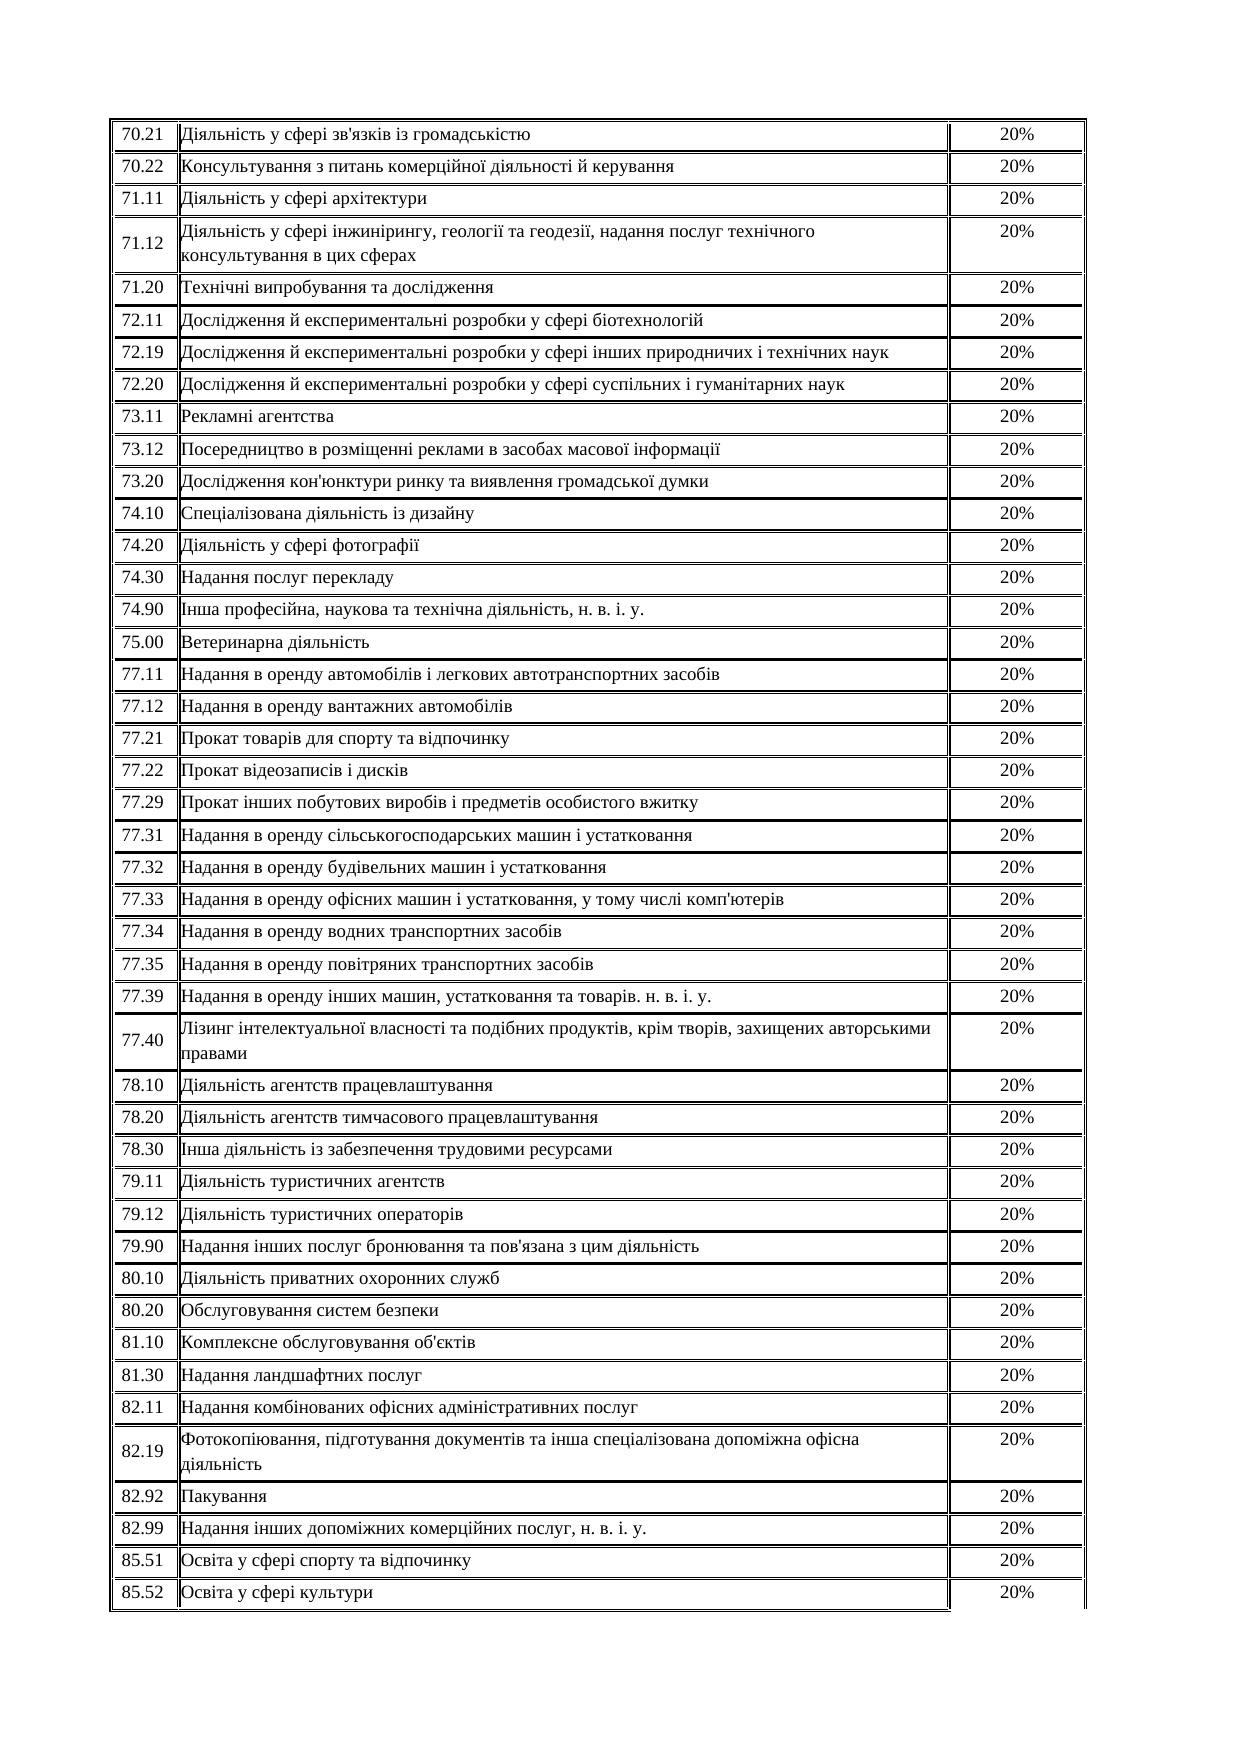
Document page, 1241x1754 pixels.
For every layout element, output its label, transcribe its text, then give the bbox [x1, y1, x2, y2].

table_cell 20% [951, 1012, 1084, 1069]
table_cell Інша діяльність із забезпечення трудовими ресурсами [181, 1137, 947, 1166]
table_cell 75.00 [111, 626, 179, 658]
table_cell Прокат інших побутових виробів і предметів особистого вжитку [181, 790, 947, 819]
table_cell 82.99 [113, 1512, 177, 1544]
table_cell 72.19 [113, 336, 177, 368]
table_cell 20% [951, 1294, 1084, 1326]
table_cell 73.20 [111, 465, 179, 497]
table_cell Інша професійна, наукова та технічна діяльність, н. в. і. у. [181, 597, 947, 626]
table_cell 77.11 [111, 658, 177, 690]
table_cell 20% [951, 851, 1084, 883]
table_cell 20% [951, 755, 1084, 787]
table_cell 20% [949, 1166, 1085, 1198]
table_cell 82.19 [113, 1423, 177, 1480]
table_cell 20% [949, 626, 1085, 658]
table_cell Діяльність у сфері фотографії [181, 533, 947, 561]
table_cell 20% [951, 594, 1084, 626]
table_cell 80.10 [113, 1262, 177, 1294]
table_cell 20% [951, 561, 1084, 593]
table_cell Надання в оренду автомобілів і легкових автотранспортних засобів [181, 661, 947, 690]
table_cell 20% [949, 215, 1085, 272]
table_cell Діяльність агентств працевлаштування [181, 1072, 947, 1101]
table_cell 82.92 [113, 1480, 177, 1512]
table_cell 20% [949, 433, 1085, 465]
table_cell 20% [951, 1101, 1084, 1133]
table_cell 77.34 [113, 915, 177, 948]
table_cell 20% [951, 1069, 1084, 1101]
table_cell 20% [951, 1544, 1084, 1577]
table_cell 20% [951, 529, 1084, 561]
table_cell 20% [951, 1230, 1084, 1262]
table_cell Надання ландшафтних послуг [181, 1362, 947, 1391]
table_cell 74.30 [113, 561, 177, 593]
table_cell 78.10 [113, 1069, 177, 1101]
table_cell 20% [949, 465, 1085, 497]
table_cell 79.90 [113, 1230, 177, 1262]
table_cell Діяльність туристичних операторів [181, 1201, 947, 1230]
table_cell Діяльність туристичних агентств [181, 1169, 947, 1198]
table_cell 85.52 [111, 1577, 179, 1609]
table_cell 20% [951, 183, 1084, 215]
table_cell 20% [951, 304, 1084, 336]
table_cell 20% [951, 1423, 1084, 1480]
table_cell Діяльність у сфері зв'язків із громадськістю [179, 120, 949, 150]
table_cell 20% [951, 883, 1084, 915]
table_cell 20% [951, 1480, 1084, 1512]
table_cell 77.12 [113, 690, 177, 722]
table_cell 74.90 [113, 594, 177, 626]
table_cell Дослідження й експериментальні розробки у сфері інших природничих і технічних наук [181, 339, 947, 368]
table_cell Ветеринарна діяльність [181, 629, 947, 658]
table_cell Пакування [181, 1483, 947, 1512]
table_cell 85.51 [113, 1544, 177, 1577]
table_cell 81.10 [113, 1326, 177, 1359]
table_cell 20% [949, 948, 1085, 980]
table_cell 70.21 [113, 120, 179, 150]
table_cell Надання в оренду офісних машин і устатковання, у тому числі комп'ютерів [181, 887, 947, 915]
table_cell 20% [949, 1577, 1085, 1609]
table_cell 73.11 [113, 400, 177, 433]
table_cell 20% [951, 400, 1084, 433]
table_cell 77.21 [113, 722, 177, 754]
table_cell Діяльність у сфері архітектури [181, 186, 947, 215]
table_cell Надання в оренду повітряних транспортних засобів [181, 951, 947, 980]
table_cell 77.35 [111, 948, 179, 980]
table_cell 74.20 [113, 529, 177, 561]
table_cell Спеціалізована діяльність із дизайну [181, 500, 947, 529]
table_cell 77.39 [111, 980, 179, 1012]
table_cell Надання в оренду водних транспортних засобів [181, 919, 947, 948]
table_cell 20% [949, 1391, 1085, 1423]
table_cell 20% [949, 272, 1085, 304]
table_cell 77.32 [113, 851, 177, 883]
table_cell Прокат відеозаписів і дисків [181, 758, 947, 787]
table_cell 20% [951, 497, 1084, 529]
table_cell 70.22 [113, 150, 177, 182]
table_cell 20% [951, 150, 1084, 182]
table_cell 20% [951, 819, 1084, 851]
table_cell 20% [951, 1133, 1084, 1166]
table_cell Обслуговування систем безпеки [181, 1298, 947, 1326]
table_cell Рекламні агентства [181, 404, 947, 433]
table_cell Надання послуг перекладу [181, 565, 947, 593]
table_cell Надання в оренду вантажних автомобілів [181, 694, 947, 722]
table_cell 20% [951, 690, 1084, 722]
table_cell Дослідження й експериментальні розробки у сфері біотехнологій [181, 307, 947, 336]
table_cell Комплексне обслуговування об'єктів [181, 1330, 947, 1359]
table_cell 79.11 [111, 1166, 179, 1198]
table_cell 20% [949, 980, 1085, 1012]
table_cell 20% [951, 368, 1084, 400]
table_cell Надання комбінованих офісних адміністративних послуг [181, 1394, 947, 1423]
table_cell 71.12 [111, 215, 179, 272]
table_cell Діяльність агентств тимчасового працевлаштування [181, 1105, 947, 1133]
table_cell 81.30 [111, 1359, 179, 1391]
table_cell 80.20 [113, 1294, 177, 1326]
table_cell 20% [949, 1198, 1085, 1230]
table_cell 71.11 [113, 183, 177, 215]
table_cell Діяльність у сфері інжинірингу, геології та геодезії, надання послуг технічного консультування в цих сферах [181, 218, 947, 272]
table_cell Освіта у сфері культури [179, 1577, 949, 1609]
table_cell 20% [949, 122, 1084, 150]
table_cell Лізинг інтелектуальної власності та подібних продуктів, крім творів, захищених авторськими правами [181, 1015, 947, 1069]
table_cell 74.10 [113, 497, 177, 529]
table_cell Дослідження й експериментальні розробки у сфері суспільних і гуманітарних наук [181, 372, 947, 400]
table_cell Надання інших допоміжних комерційних послуг, н. в. і. у. [181, 1516, 947, 1544]
table_cell 20% [949, 1359, 1085, 1391]
table_cell 20% [951, 1512, 1084, 1544]
table_cell 77.40 [113, 1012, 177, 1069]
table_cell Освіта у сфері спорту та відпочинку [181, 1548, 947, 1577]
table_cell Надання інших послуг бронювання та пов'язана з цим діяльність [181, 1233, 947, 1262]
table_cell Консультування з питань комерційної діяльності й керування [181, 154, 947, 182]
table_cell 79.12 [111, 1198, 179, 1230]
table_cell 71.20 [111, 272, 179, 304]
table_cell Діяльність приватних охоронних служб [181, 1265, 947, 1294]
table_cell 78.20 [113, 1101, 177, 1133]
table_cell 77.29 [111, 787, 179, 819]
table_cell 20% [951, 1262, 1084, 1294]
table_cell 20% [951, 658, 1085, 690]
table_cell 20% [951, 336, 1084, 368]
table_cell 72.11 [113, 304, 177, 336]
table_cell 77.33 [113, 883, 177, 915]
table_cell Фотокопіювання, підготування документів та інша спеціалізована допоміжна офісна діяльність [181, 1427, 947, 1480]
table_cell 73.12 [111, 433, 179, 465]
table_cell 82.11 [111, 1391, 179, 1423]
table_cell 20% [951, 1326, 1084, 1359]
table_cell Прокат товарів для спорту та відпочинку [181, 726, 947, 754]
table_cell 78.30 [113, 1133, 177, 1166]
table_cell 20% [951, 722, 1084, 754]
table_cell 20% [951, 915, 1084, 948]
table_cell Посередництво в розміщенні реклами в засобах масової інформації [181, 436, 947, 465]
table_cell Надання в оренду інших машин, устатковання та товарів. н. в. і. у. [181, 983, 947, 1012]
table_cell Надання в оренду будівельних машин і устатковання [181, 854, 947, 883]
table_cell Дослідження кон'юнктури ринку та виявлення громадської думки [181, 468, 947, 497]
table_cell Надання в оренду сільськогосподарських машин і устатковання [181, 822, 947, 851]
table_cell 77.22 [113, 755, 177, 787]
table_cell 20% [949, 787, 1085, 819]
table_cell 77.31 [113, 819, 177, 851]
table_cell Технічні випробування та дослідження [181, 275, 947, 304]
table_cell 72.20 [113, 368, 177, 400]
